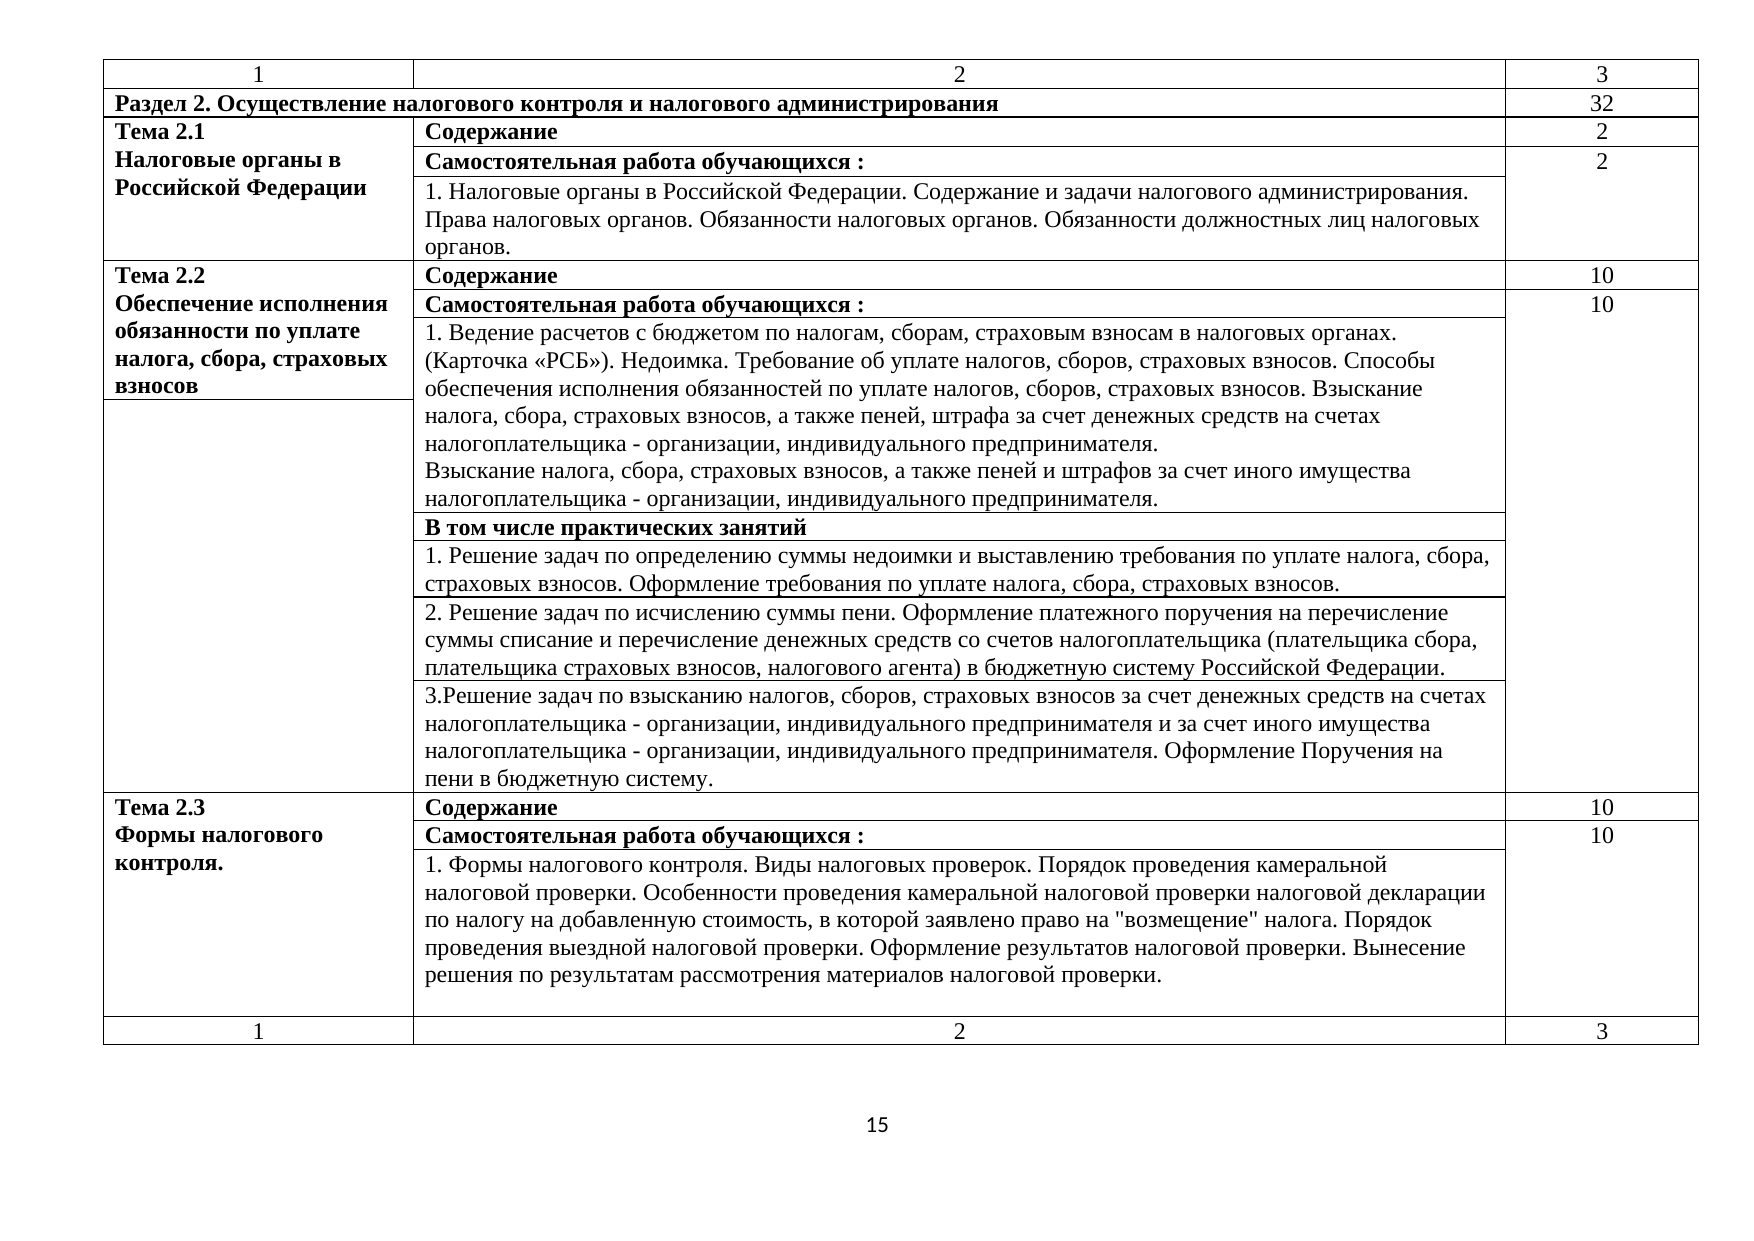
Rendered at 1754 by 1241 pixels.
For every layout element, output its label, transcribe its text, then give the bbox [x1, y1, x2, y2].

table_cell 10 [1506, 290, 1698, 792]
table_cell 1. Формы налогового контроля. Виды налоговых проверок. Порядок проведения камеральной налоговой проверки. Особенности проведения камеральной налоговой проверки налоговой декларации по налогу на добавленную стоимость, в которой заявлено право на "возмещение" налога. Порядок проведения выездной налоговой проверки. Оформление результатов налоговой проверки. Вынесение решения по результатам рассмотрения материалов налоговой проверки. [414, 850, 1505, 1016]
table_cell 1 [104, 1017, 413, 1044]
table_cell 1. Налоговые органы в Российской Федерации. Содержание и задачи налогового администрирования. Права налоговых органов. Обязанности налоговых органов. Обязанности должностных лиц налоговых органов. [414, 177, 1505, 260]
table_cell 2. Решение задач по исчислению суммы пени. Оформление платежного поручения на перечисление суммы списание и перечисление денежных средств со счетов налогоплательщика (плательщика сбора, плательщика страховых взносов, налогового агента) в бюджетную систему Российской Федерации. [414, 598, 1505, 680]
table_cell 10 [1506, 261, 1698, 289]
table_cell 3 [1506, 60, 1698, 88]
table_cell 32 [1506, 89, 1698, 116]
table_cell 1. Решение задач по определению суммы недоимки и выставлению требования по уплате налога, сбора, страховых взносов. Оформление требования по уплате налога, сбора, страховых взносов. [414, 541, 1505, 596]
table_cell 2 [414, 1017, 1505, 1044]
table_cell 1. Ведение расчетов с бюджетом по налогам, сборам, страховым взносам в налоговых органах. (Карточка «РСБ»). Недоимка. Требование об уплате налогов, сборов, страховых взносов. Способы обеспечения исполнения обязанностей по уплате налогов, сборов, страховых взносов. Взыскание налога, сбора, страховых взносов, а также пеней, штрафа за счет денежных средств на счетах налогоплательщика - организации, индивидуального предпринимателя. Взыскание налога, сбора, страховых взносов, а также пеней и штрафов за счет иного имущества налогоплательщика - организации, индивидуального предпринимателя. [414, 318, 1505, 512]
table_cell В том числе практических занятий [414, 513, 1505, 540]
table_cell 10 [1506, 793, 1698, 820]
table_cell 10 [1506, 821, 1698, 1016]
table_cell 1 [104, 60, 413, 88]
table_cell 2 [1506, 147, 1698, 260]
table_cell Тема 2.2 Обеспечение исполнения обязанности по уплате налога, сбора, страховых взносов [104, 261, 413, 399]
table_cell [104, 400, 413, 792]
table_cell 2 [414, 60, 1505, 88]
table_cell Самостоятельная работа обучающихся : [414, 821, 1505, 849]
table_cell Содержание [414, 793, 1505, 820]
table_cell Тема 2.1 Налоговые органы в Российской Федерации [104, 118, 413, 260]
table_cell Содержание [414, 261, 1505, 289]
table_cell Раздел 2. Осуществление налогового контроля и налогового администрирования [104, 89, 1505, 116]
table_cell 2 [1506, 118, 1698, 146]
table_cell Самостоятельная работа обучающихся : [414, 147, 1505, 176]
table_cell Содержание [414, 118, 1505, 146]
table_cell Самостоятельная работа обучающихся : [414, 290, 1505, 317]
table_cell 3 [1506, 1017, 1698, 1044]
table_cell 3.Решение задач по взысканию налогов, сборов, страховых взносов за счет денежных средств на счетах налогоплательщика - организации, индивидуального предпринимателя и за счет иного имущества налогоплательщика - организации, индивидуального предпринимателя. Оформление Поручения на пени в бюджетную систему. [414, 681, 1505, 792]
table_cell Тема 2.3 Формы налогового контроля. [104, 793, 413, 1016]
